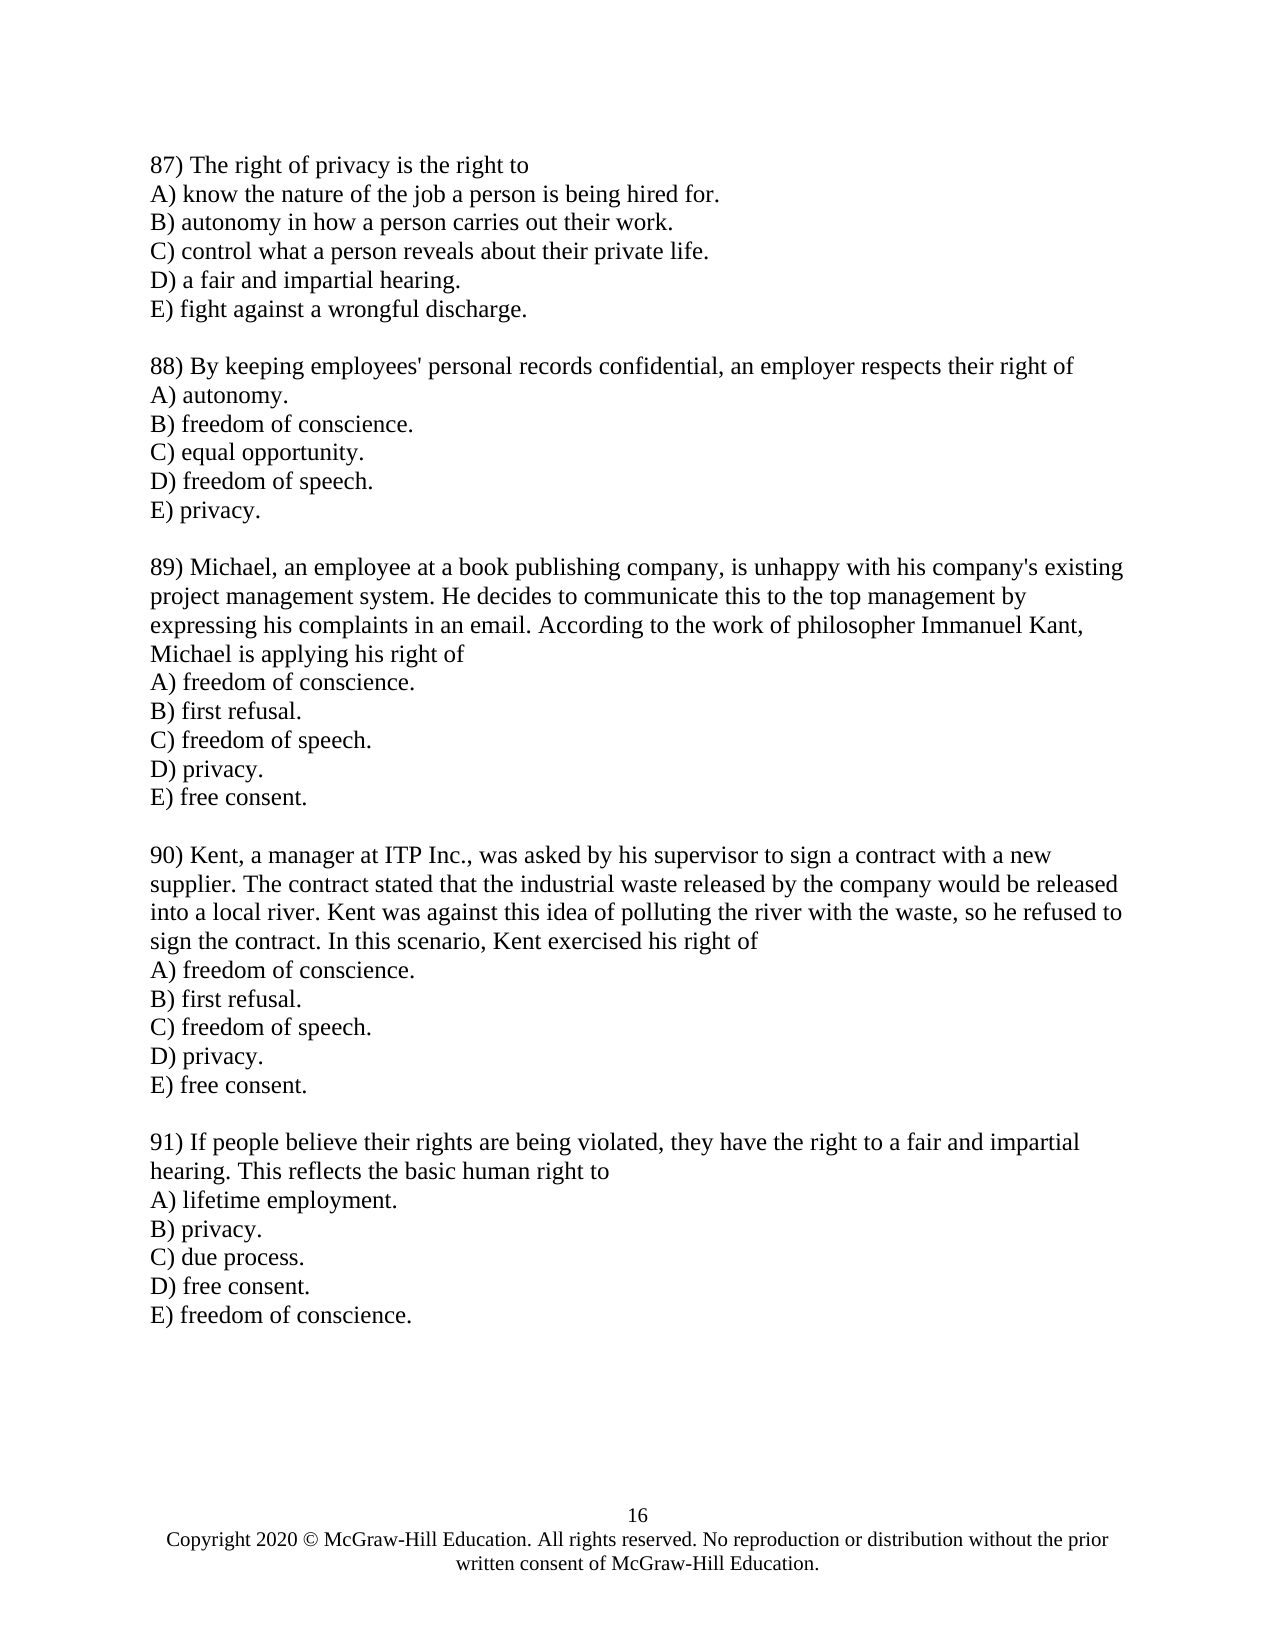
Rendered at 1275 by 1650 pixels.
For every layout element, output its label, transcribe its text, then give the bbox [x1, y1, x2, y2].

text D) free consent. [150, 1271, 1125, 1300]
text A) know the nature of the job a person is being hired for. [150, 179, 1125, 207]
text 91) If people believe their rights are being violated, they have the right to a fair and impartial hearing. This reflects the basic human right to [150, 1127, 1125, 1185]
text C) freedom of speech. [150, 1012, 1125, 1041]
text A) freedom of conscience. [150, 955, 1125, 984]
text E) privacy. [150, 495, 1125, 524]
text E) free consent. [150, 782, 1125, 811]
text D) freedom of speech. [150, 466, 1125, 495]
text E) freedom of conscience. [150, 1300, 1125, 1329]
text B) first refusal. [150, 984, 1125, 1012]
text D) privacy. [150, 1041, 1125, 1070]
text B) freedom of conscience. [150, 409, 1125, 437]
text E) fight against a wrongful discharge. [150, 294, 1125, 322]
text 88) By keeping employees' personal records confidential, an employer respects their right of [150, 351, 1125, 380]
text A) autonomy. [150, 380, 1125, 409]
text 87) The right of privacy is the right to [150, 150, 1125, 179]
text 89) Michael, an employee at a book publishing company, is unhappy with his company's existing project management system. He decides to communicate this to the top management by expressing his complaints in an email. According to the work of philosopher Immanuel Kant, Michael is applying his right of [150, 552, 1125, 667]
text C) control what a person reveals about their private life. [150, 236, 1125, 265]
text B) privacy. [150, 1214, 1125, 1242]
text B) autonomy in how a person carries out their work. [150, 207, 1125, 236]
text D) privacy. [150, 754, 1125, 782]
text D) a fair and impartial hearing. [150, 265, 1125, 294]
text C) equal opportunity. [150, 437, 1125, 466]
text B) first refusal. [150, 696, 1125, 725]
text C) due process. [150, 1242, 1125, 1271]
text C) freedom of speech. [150, 725, 1125, 754]
text A) lifetime employment. [150, 1185, 1125, 1214]
text E) free consent. [150, 1070, 1125, 1099]
text 90) Kent, a manager at ITP Inc., was asked by his supervisor to sign a contract with a new supplier. The contract stated that the industrial waste released by the company would be released into a local river. Kent was against this idea of polluting the river with the waste, so he refused to sign the contract. In this scenario, Kent exercised his right of [150, 840, 1125, 955]
text A) freedom of conscience. [150, 667, 1125, 696]
